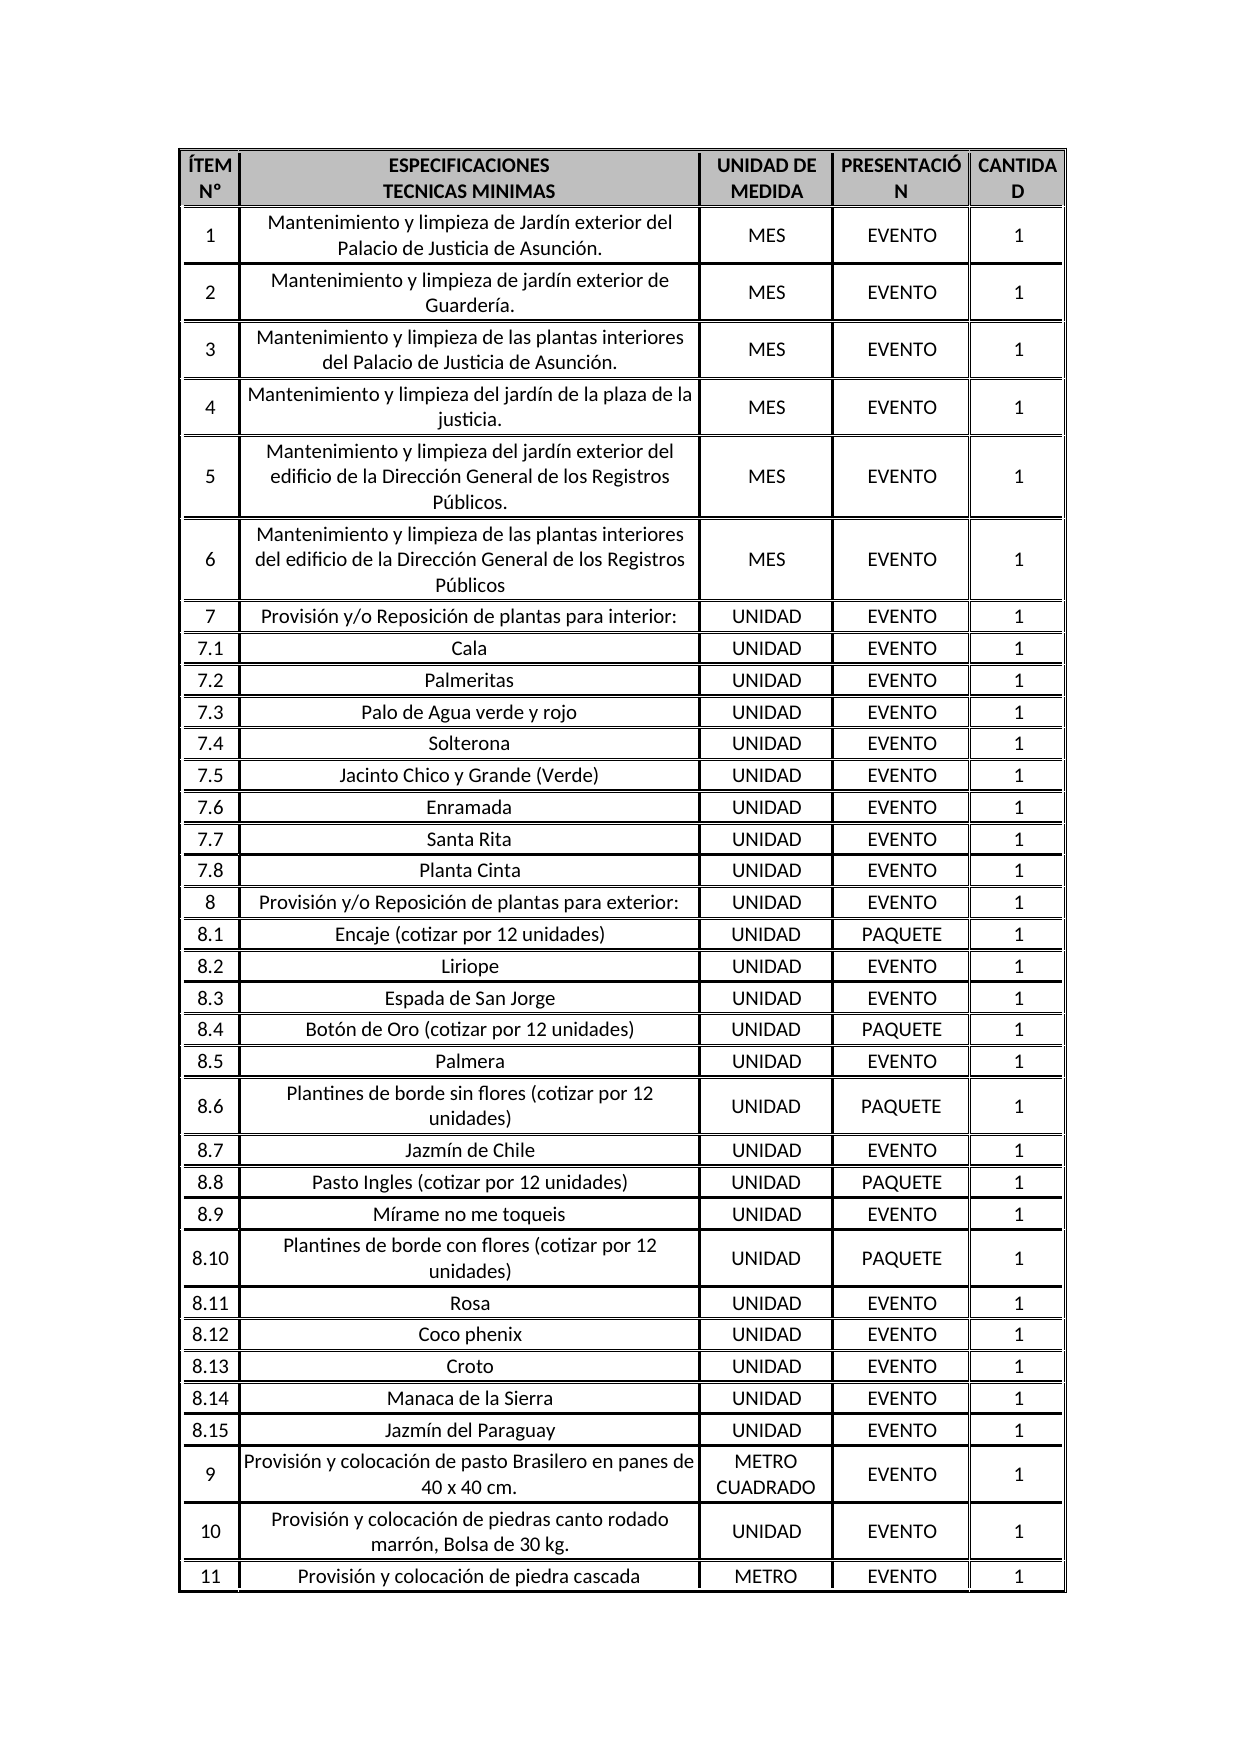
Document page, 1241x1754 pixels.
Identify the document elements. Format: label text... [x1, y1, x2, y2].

table_cell 1 [970, 631, 1065, 662]
table_cell UNIDAD [701, 825, 831, 853]
table_cell Croto [241, 1352, 698, 1380]
table_cell Santa Rita [241, 825, 698, 853]
table_cell 1 [970, 599, 1065, 631]
table_cell MES [701, 520, 831, 599]
table_cell 7.1 [180, 631, 239, 662]
table_cell PAQUETE [834, 1079, 968, 1132]
table_cell UNIDAD [701, 1415, 831, 1444]
table_cell EVENTO [834, 437, 968, 516]
table_cell PAQUETE [834, 1231, 968, 1285]
table_cell UNIDAD [701, 1504, 831, 1558]
table_cell EVENTO [834, 602, 968, 631]
table_cell 7.7 [181, 821, 238, 853]
table_cell 1 [970, 1317, 1065, 1348]
table_cell UNIDAD [701, 952, 831, 980]
table_cell Palo de Agua verde y rojo [241, 698, 698, 726]
table_cell Mantenimiento y limpieza de las plantas interiores del edificio de la Dirección General de los Registros Públicos [241, 520, 698, 599]
table_cell UNIDAD [701, 920, 831, 948]
table_cell UNIDAD [701, 1288, 831, 1317]
table_cell UNIDAD [701, 1352, 831, 1380]
table_cell 1 [971, 694, 1064, 726]
table_cell 1 [971, 1412, 1064, 1444]
table_cell Plantines de borde con flores (cotizar por 12 unidades) [241, 1231, 698, 1285]
table_header PRESENTACIÓN [832, 151, 970, 205]
table_cell 1 [971, 1228, 1065, 1285]
table_cell UNIDAD [701, 983, 831, 1012]
table_cell 1 [971, 821, 1064, 853]
table_cell 8.13 [181, 1349, 238, 1380]
table_cell 1 [971, 1349, 1064, 1380]
table_cell 7.2 [181, 662, 238, 694]
table_cell UNIDAD [701, 729, 831, 758]
table_cell MES [701, 208, 831, 262]
table_cell EVENTO [834, 520, 968, 599]
table_cell 1 [971, 1133, 1064, 1164]
table_cell 1 [971, 262, 1064, 319]
table_cell 8 [180, 885, 239, 916]
table_cell METRO CUADRADO [699, 1562, 832, 1590]
table_cell 1 [970, 1012, 1065, 1043]
table_cell Mantenimiento y limpieza de jardín exterior de Guardería. [241, 265, 698, 319]
table_cell EVENTO [834, 1320, 968, 1348]
table_cell 1 [971, 376, 1064, 433]
table_cell 8.14 [181, 1380, 238, 1412]
table_cell 1 [971, 1164, 1064, 1196]
table_cell Jazmín del Paraguay [241, 1415, 698, 1444]
table_cell PAQUETE [834, 1015, 968, 1043]
table_cell 8.11 [181, 1285, 238, 1317]
table_cell Espada de San Jorge [241, 983, 698, 1012]
table_cell Botón de Oro (cotizar por 12 unidades) [241, 1015, 698, 1043]
table_cell UNIDAD [701, 1079, 831, 1132]
table_cell Mantenimiento y limpieza de las plantas interiores del Palacio de Justicia de Asunción. [241, 323, 698, 376]
table_cell Jacinto Chico y Grande (Verde) [241, 761, 698, 789]
table_cell EVENTO [834, 265, 968, 319]
table_cell Manaca de la Sierra [241, 1384, 698, 1412]
table_cell 1 [971, 1380, 1064, 1412]
table_cell EVENTO [834, 825, 968, 853]
table_cell 1 [971, 434, 1064, 516]
table_cell UNIDAD [701, 1320, 831, 1348]
table_header ÍTEM Nº [180, 149, 239, 205]
table_cell 8.12 [180, 1317, 239, 1348]
table_cell EVENTO [834, 323, 968, 376]
table_cell Jazmín de Chile [241, 1136, 698, 1164]
table_cell 5 [181, 434, 238, 516]
table_cell UNIDAD [701, 1231, 831, 1285]
table_cell EVENTO [834, 1136, 968, 1164]
table_cell Provisión y colocación de pasto Brasilero en panes de 40 x 40 cm. [241, 1447, 698, 1501]
table_cell UNIDAD [701, 634, 831, 662]
table_cell 8.6 [181, 1075, 238, 1132]
table_cell 7.4 [180, 726, 239, 758]
table_cell UNIDAD [701, 1199, 831, 1228]
table_cell 1 [970, 1558, 1064, 1590]
table_cell Mantenimiento y limpieza del jardín de la plaza de la justicia. [241, 380, 698, 433]
table_cell 11 [181, 1558, 239, 1590]
table_cell UNIDAD [701, 793, 831, 821]
table_cell 8.8 [181, 1164, 238, 1196]
table_cell EVENTO [834, 1288, 968, 1317]
table_cell 7.6 [181, 789, 238, 821]
table_cell 1 [971, 1044, 1064, 1075]
table_cell 1 [971, 853, 1065, 885]
table_cell EVENTO [834, 1447, 968, 1501]
table_cell Plantines de borde sin flores (cotizar por 12 unidades) [241, 1079, 698, 1132]
table_cell Provisión y/o Reposición de plantas para exterior: [241, 888, 698, 916]
table_cell Provisión y/o Reposición de plantas para interior: [241, 602, 698, 631]
table_cell UNIDAD [701, 1047, 831, 1075]
table_cell 1 [971, 980, 1064, 1012]
table_cell Encaje (cotizar por 12 unidades) [241, 920, 698, 948]
table_cell 7 [180, 599, 239, 631]
table_cell 1 [971, 516, 1064, 599]
table_cell EVENTO [834, 1352, 968, 1380]
table_cell 1 [970, 758, 1065, 789]
table_cell Mírame no me toqueis [241, 1199, 698, 1228]
table_header CANTIDAD [970, 151, 1064, 205]
table_header ESPECIFICACIONES TECNICAS MINIMAS [239, 151, 699, 205]
table_cell EVENTO [834, 666, 968, 694]
table_cell EVENTO [834, 1504, 968, 1558]
table_cell EVENTO [834, 761, 968, 789]
table_cell EVENTO [834, 793, 968, 821]
table_cell 8.4 [180, 1012, 239, 1043]
table_cell 4 [181, 376, 238, 433]
table_cell 1 [971, 1444, 1064, 1501]
table_cell EVENTO [834, 729, 968, 758]
table_cell EVENTO [834, 1415, 968, 1444]
table_cell Enramada [241, 793, 698, 821]
table_cell PAQUETE [834, 1168, 968, 1196]
table_cell 1 [971, 1501, 1064, 1558]
table_cell UNIDAD [701, 1136, 831, 1164]
table_cell UNIDAD [701, 602, 831, 631]
table_cell 8.3 [181, 980, 238, 1012]
table_cell EVENTO [834, 856, 968, 885]
table_cell EVENTO [834, 1384, 968, 1412]
table_cell 1 [971, 662, 1064, 694]
table_cell METRO CUADRADO [701, 1447, 831, 1501]
table_cell Mantenimiento y limpieza de Jardín exterior del Palacio de Justicia de Asunción. [241, 208, 698, 262]
table_cell 3 [181, 319, 238, 376]
table_cell 10 [181, 1501, 238, 1558]
table_cell Solterona [241, 729, 698, 758]
table_cell PAQUETE [834, 920, 968, 948]
table_cell 1 [971, 789, 1064, 821]
table_cell 1 [970, 726, 1065, 758]
table_cell UNIDAD [701, 888, 831, 916]
table_cell 8.2 [181, 948, 238, 980]
table_cell MES [701, 323, 831, 376]
table_cell UNIDAD [701, 698, 831, 726]
table_cell 8.1 [181, 916, 238, 948]
table_cell MES [701, 437, 831, 516]
table_cell 8.10 [180, 1228, 238, 1285]
table_cell EVENTO [832, 1562, 970, 1590]
table_cell UNIDAD [701, 1015, 831, 1043]
table_cell EVENTO [834, 698, 968, 726]
table_cell UNIDAD [701, 1384, 831, 1412]
table_cell UNIDAD [701, 666, 831, 694]
table_cell 1 [971, 1075, 1064, 1132]
table_header UNIDAD DE MEDIDA [699, 151, 832, 205]
table_cell 1 [970, 205, 1065, 262]
table_cell Pasto Ingles (cotizar por 12 unidades) [241, 1168, 698, 1196]
table_cell UNIDAD [701, 1168, 831, 1196]
table_cell Planta Cinta [241, 856, 698, 885]
table_cell 7.8 [180, 853, 238, 885]
table_cell 6 [181, 516, 238, 599]
table_cell Provisión y colocación de piedras canto rodado marrón, Bolsa de 30 kg. [241, 1504, 698, 1558]
table_cell EVENTO [834, 1047, 968, 1075]
table_cell EVENTO [834, 208, 968, 262]
table_cell 1 [971, 948, 1064, 980]
table_cell Mantenimiento y limpieza del jardín exterior del edificio de la Dirección General de los Registros Públicos. [241, 437, 698, 516]
table_cell 9 [181, 1444, 238, 1501]
table_cell MES [701, 380, 831, 433]
table_cell EVENTO [834, 1199, 968, 1228]
table_cell EVENTO [834, 888, 968, 916]
table_cell EVENTO [834, 952, 968, 980]
table_cell EVENTO [834, 380, 968, 433]
table_cell 2 [181, 262, 238, 319]
table_cell EVENTO [834, 983, 968, 1012]
table_cell 1 [180, 205, 239, 262]
table_cell EVENTO [834, 634, 968, 662]
table_cell Liriope [241, 952, 698, 980]
table_cell UNIDAD [701, 761, 831, 789]
table_cell 8.7 [181, 1133, 238, 1164]
table_cell Cala [241, 634, 698, 662]
table_cell 1 [971, 916, 1064, 948]
table_cell Rosa [241, 1288, 698, 1317]
table_cell 1 [971, 1285, 1064, 1317]
table_cell 7.3 [181, 694, 238, 726]
table_cell Palmeritas [241, 666, 698, 694]
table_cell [239, 1562, 699, 1590]
table_cell 8.15 [181, 1412, 238, 1444]
table_cell 8.9 [181, 1196, 238, 1228]
table_cell 8.5 [181, 1044, 238, 1075]
table_cell 1 [971, 1196, 1064, 1228]
table_cell UNIDAD [701, 856, 831, 885]
table_cell MES [701, 265, 831, 319]
table_cell 7.5 [180, 758, 239, 789]
table_cell Coco phenix [241, 1320, 698, 1348]
table_cell Palmera [241, 1047, 698, 1075]
table_cell 1 [970, 885, 1065, 916]
table_cell 1 [971, 319, 1064, 376]
